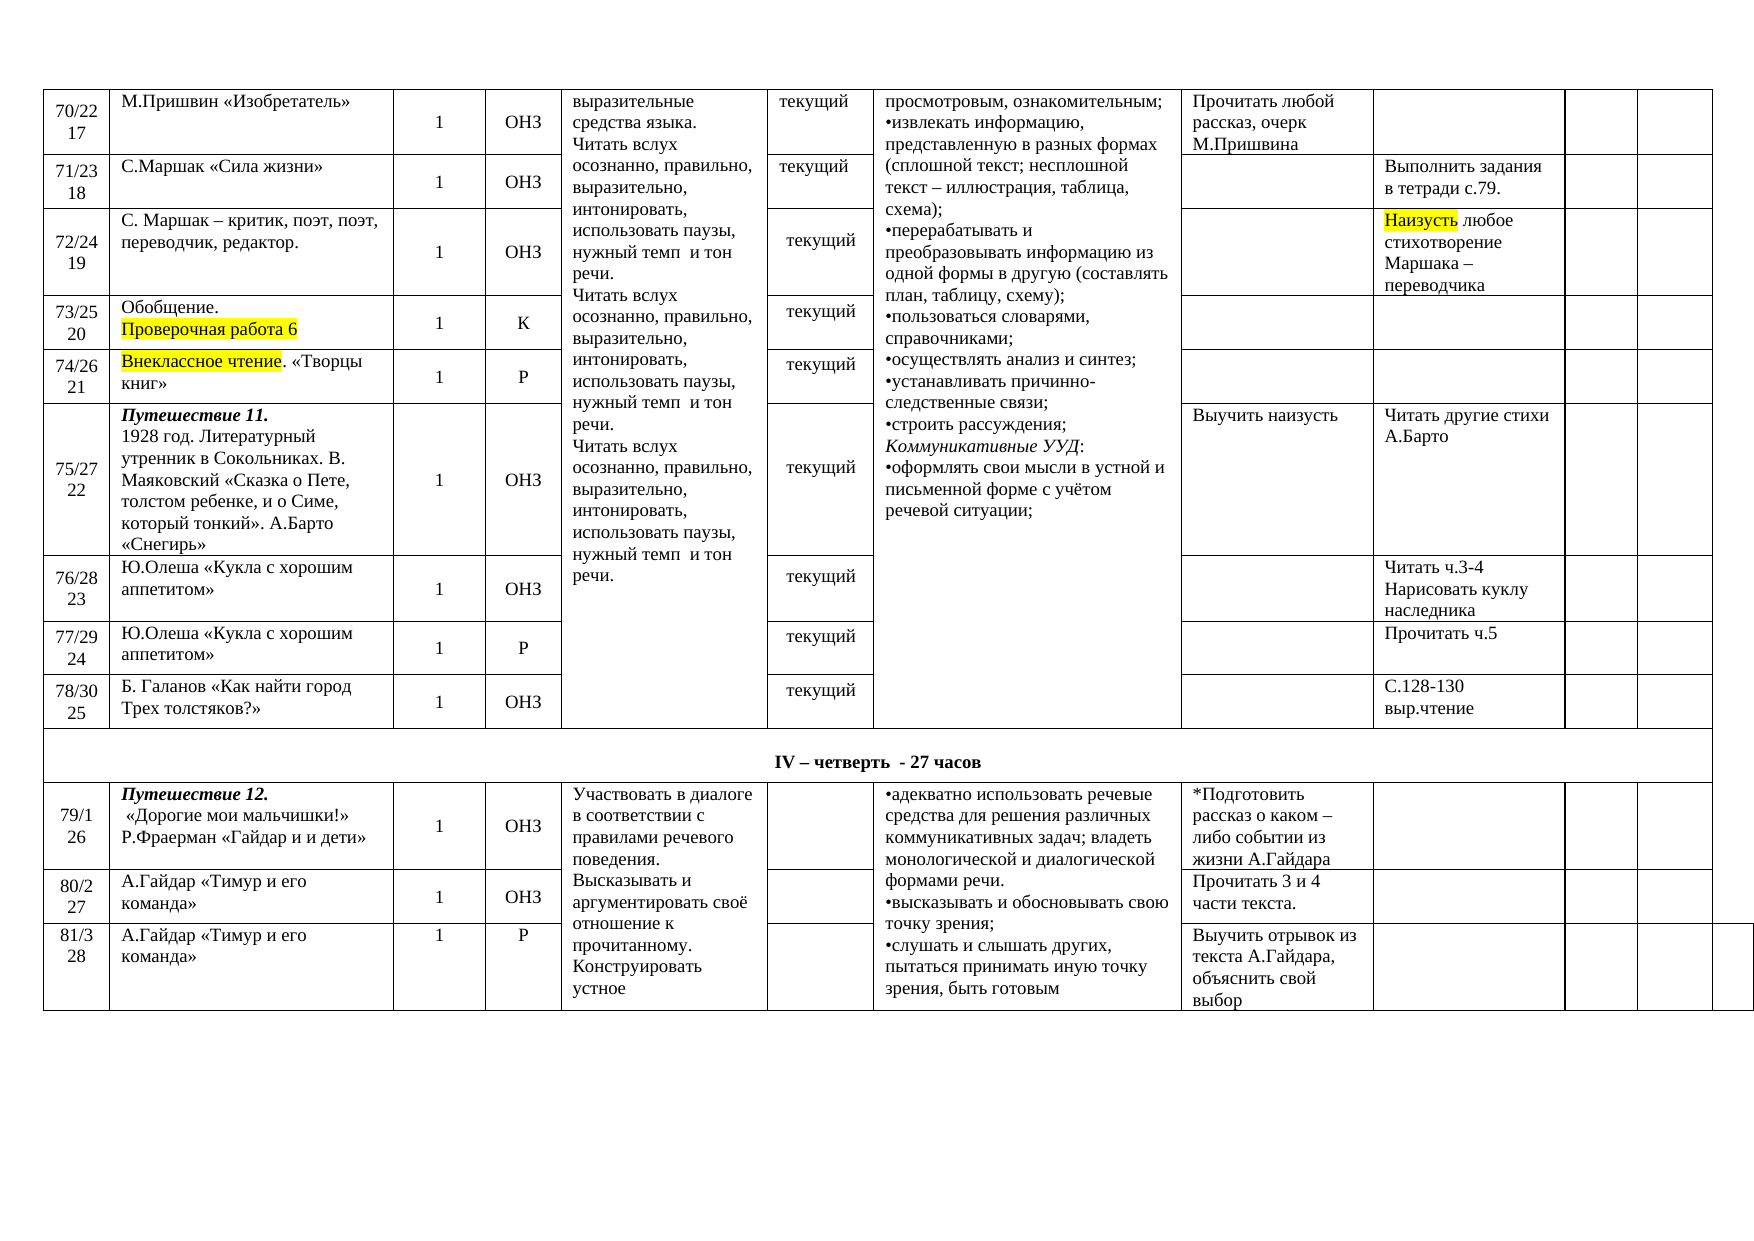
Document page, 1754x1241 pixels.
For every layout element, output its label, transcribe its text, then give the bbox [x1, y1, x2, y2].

table_cell текущий [768, 675, 873, 728]
table_cell 1 [394, 404, 485, 555]
table_cell текущий [768, 404, 873, 555]
table_cell 77/29 24 [44, 622, 109, 674]
table_cell Прочитать 3 и 4 части текста. [1182, 870, 1373, 923]
table_cell Р [486, 622, 561, 674]
table_cell [1638, 675, 1712, 728]
table_cell [1566, 404, 1637, 555]
table_cell Выучить отрывок из текста А.Гайдара, объяснить свой выбор [1182, 924, 1373, 1010]
table_cell [1566, 90, 1637, 154]
table_cell [1374, 924, 1564, 1010]
table_cell [1374, 870, 1564, 923]
table_cell К [486, 296, 561, 349]
table_cell 75/27 22 [44, 404, 109, 555]
table_cell [1638, 90, 1712, 154]
table_cell текущий [768, 350, 873, 403]
table_cell [768, 924, 873, 1010]
table_cell [1566, 556, 1637, 621]
table_cell [1182, 350, 1373, 403]
table_cell [1566, 350, 1637, 403]
table_cell ОНЗ [486, 90, 561, 154]
table_cell Читать другие стихи А.Барто [1374, 404, 1564, 555]
table_cell [1182, 622, 1373, 674]
table_cell 1 [394, 622, 485, 674]
table_cell 1 [394, 296, 485, 349]
table_cell [1566, 622, 1637, 674]
table_cell Б. Галанов «Как найти город Трех толстяков?» [110, 675, 393, 728]
table_cell [1374, 296, 1564, 349]
table_cell Ю.Олеша «Кукла с хорошим аппетитом» [110, 622, 393, 674]
table_cell [1566, 296, 1637, 349]
table_cell [1182, 556, 1373, 621]
table_cell Внеклассное чтение. «Творцы книг» [110, 350, 393, 403]
table_cell [1566, 209, 1637, 295]
table_cell 76/28 23 [44, 556, 109, 621]
table_cell ОНЗ [486, 870, 561, 923]
table_cell Прочитать ч.5 [1374, 622, 1564, 674]
table_cell ОНЗ [486, 404, 561, 555]
table_cell [1374, 350, 1564, 403]
table_cell [1566, 783, 1637, 869]
table_cell [1182, 155, 1373, 208]
table_cell [1374, 90, 1564, 154]
table_cell [1182, 675, 1373, 728]
table_cell 1 [394, 155, 485, 208]
table_cell [1182, 296, 1373, 349]
table_cell Выучить наизусть [1182, 404, 1373, 555]
table_cell текущий [768, 622, 873, 674]
table_cell [1182, 209, 1373, 295]
table_cell А.Гайдар «Тимур и его команда» [110, 924, 393, 1010]
table_cell А.Гайдар «Тимур и его команда» [110, 870, 393, 923]
table_cell 79/1 26 [44, 783, 109, 869]
table_cell Наизусть любое стихотворение Маршака – переводчика [1374, 209, 1564, 295]
table_cell 74/26 21 [44, 350, 109, 403]
table_cell текущий [768, 90, 873, 154]
table_cell 1 [394, 209, 485, 295]
table_cell [1638, 870, 1712, 923]
table_cell 1 [394, 556, 485, 621]
table_cell текущий [768, 209, 873, 295]
table_cell ОНЗ [486, 675, 561, 728]
table_cell ОНЗ [486, 556, 561, 621]
table_cell С.Маршак «Сила жизни» [110, 155, 393, 208]
table_cell 73/25 20 [44, 296, 109, 349]
table_cell Читать ч.3-4 Нарисовать куклу наследника [1374, 556, 1564, 621]
table_cell Р [486, 924, 561, 1010]
table_cell [1638, 783, 1712, 869]
table_cell [1638, 350, 1712, 403]
table_cell ОНЗ [486, 783, 561, 869]
table_cell [1566, 155, 1637, 208]
table_cell Прочитать любой рассказ, очерк М.Пришвина [1182, 90, 1373, 154]
table_cell ОНЗ [486, 209, 561, 295]
table_cell М.Пришвин «Изобретатель» [110, 90, 393, 154]
table_cell [1638, 924, 1712, 1010]
table_cell [1566, 924, 1637, 1010]
table_cell Выполнить задания в тетради с.79. [1374, 155, 1564, 208]
table_cell 1 [394, 924, 485, 1010]
table_cell 81/3 28 [44, 924, 109, 1010]
table_cell С. Маршак – критик, поэт, поэт, переводчик, редактор. [110, 209, 393, 295]
table_cell 1 [394, 870, 485, 923]
table_cell 1 [394, 783, 485, 869]
table_cell [1566, 675, 1637, 728]
table_cell [1566, 870, 1637, 923]
table_cell Путешествие 12. «Дорогие мои мальчишки!» Р.Фраерман «Гайдар и и дети» [110, 783, 393, 869]
table_cell текущий [768, 155, 873, 208]
table_cell IV – четверть - 27 часов [44, 729, 1712, 782]
table_cell 72/24 19 [44, 209, 109, 295]
table_cell [768, 870, 873, 923]
table_cell текущий [768, 296, 873, 349]
table_cell [768, 783, 873, 869]
table_cell 1 [394, 90, 485, 154]
table_cell 70/22 17 [44, 90, 109, 154]
table_cell 80/2 27 [44, 870, 109, 923]
table_cell [1638, 556, 1712, 621]
table_cell 78/30 25 [44, 675, 109, 728]
table_cell Обобщение. Проверочная работа 6 [110, 296, 393, 349]
table_cell [1374, 783, 1564, 869]
table_cell 71/23 18 [44, 155, 109, 208]
table_cell [1638, 622, 1712, 674]
table_cell [1638, 404, 1712, 555]
table_cell текущий [768, 556, 873, 621]
table_cell *Подготовить рассказ о каком – либо событии из жизни А.Гайдара [1182, 783, 1373, 869]
table_cell ОНЗ [486, 155, 561, 208]
table_cell [1713, 924, 1753, 1010]
table_cell Ю.Олеша «Кукла с хорошим аппетитом» [110, 556, 393, 621]
table_cell Путешествие 11. 1928 год. Литературный утренник в Сокольниках. В. Маяковский «Сказка о Пете, толстом ребенке, и о Симе, который тонкий». А.Барто «Снегирь» [110, 404, 393, 555]
table_cell [1638, 209, 1712, 295]
table_cell Р [486, 350, 561, 403]
table_cell С.128-130 выр.чтение [1374, 675, 1564, 728]
table_cell 1 [394, 350, 485, 403]
table_cell 1 [394, 675, 485, 728]
table_cell [1638, 155, 1712, 208]
table_cell [1638, 296, 1712, 349]
